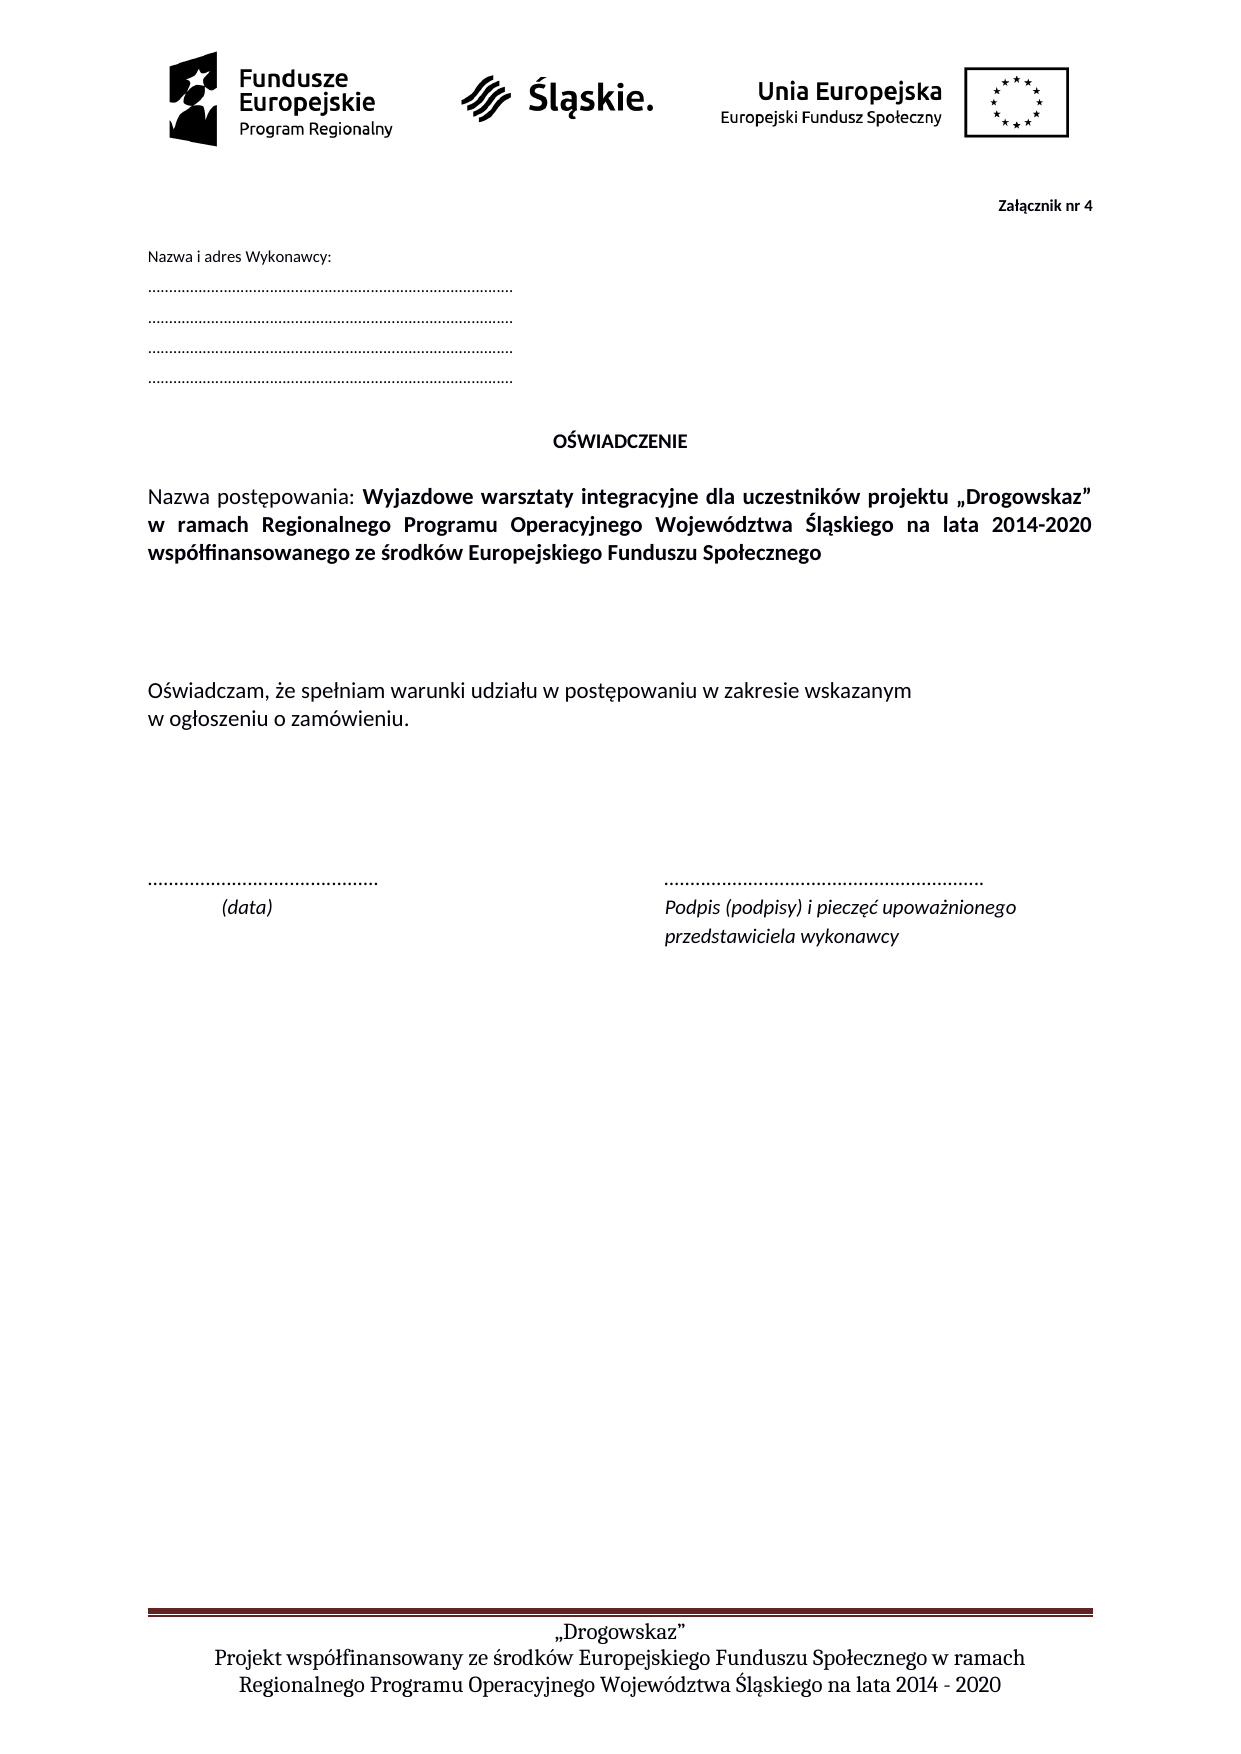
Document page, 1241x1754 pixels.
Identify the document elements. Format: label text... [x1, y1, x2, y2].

text ............................................ ............................................................. [148, 865, 1093, 891]
picture [147, 29, 1091, 168]
text ....................................................................................... [148, 307, 1093, 327]
text w ogłoszeniu o zamówieniu. [148, 704, 1093, 733]
text ....................................................................................... [148, 337, 1093, 358]
text (data) Podpis (podpisy) i pieczęć upoważnionego przedstawiciela wykonawcy [221, 894, 1093, 949]
text ....................................................................................... [148, 277, 1093, 297]
text Nazwa i adres Wykonawcy: [148, 246, 1093, 266]
text OŚWIADCZENIE [148, 429, 1093, 454]
text Nazwa postępowania: Wyjazdowe warsztaty integracyjne dla uczestników projektu „Drogowskaz” w ramach Regionalnego Programu Operacyjnego Województwa Śląskiego na lata 2014-2020 współfinansowanego ze środków Europejskiego Funduszu Społecznego [148, 482, 1093, 566]
text Oświadczam, że spełniam warunki udziału w postępowaniu w zakresie wskazanym [148, 677, 1093, 704]
text ....................................................................................... [148, 368, 1093, 388]
text Załącznik nr 4 [148, 195, 1093, 216]
